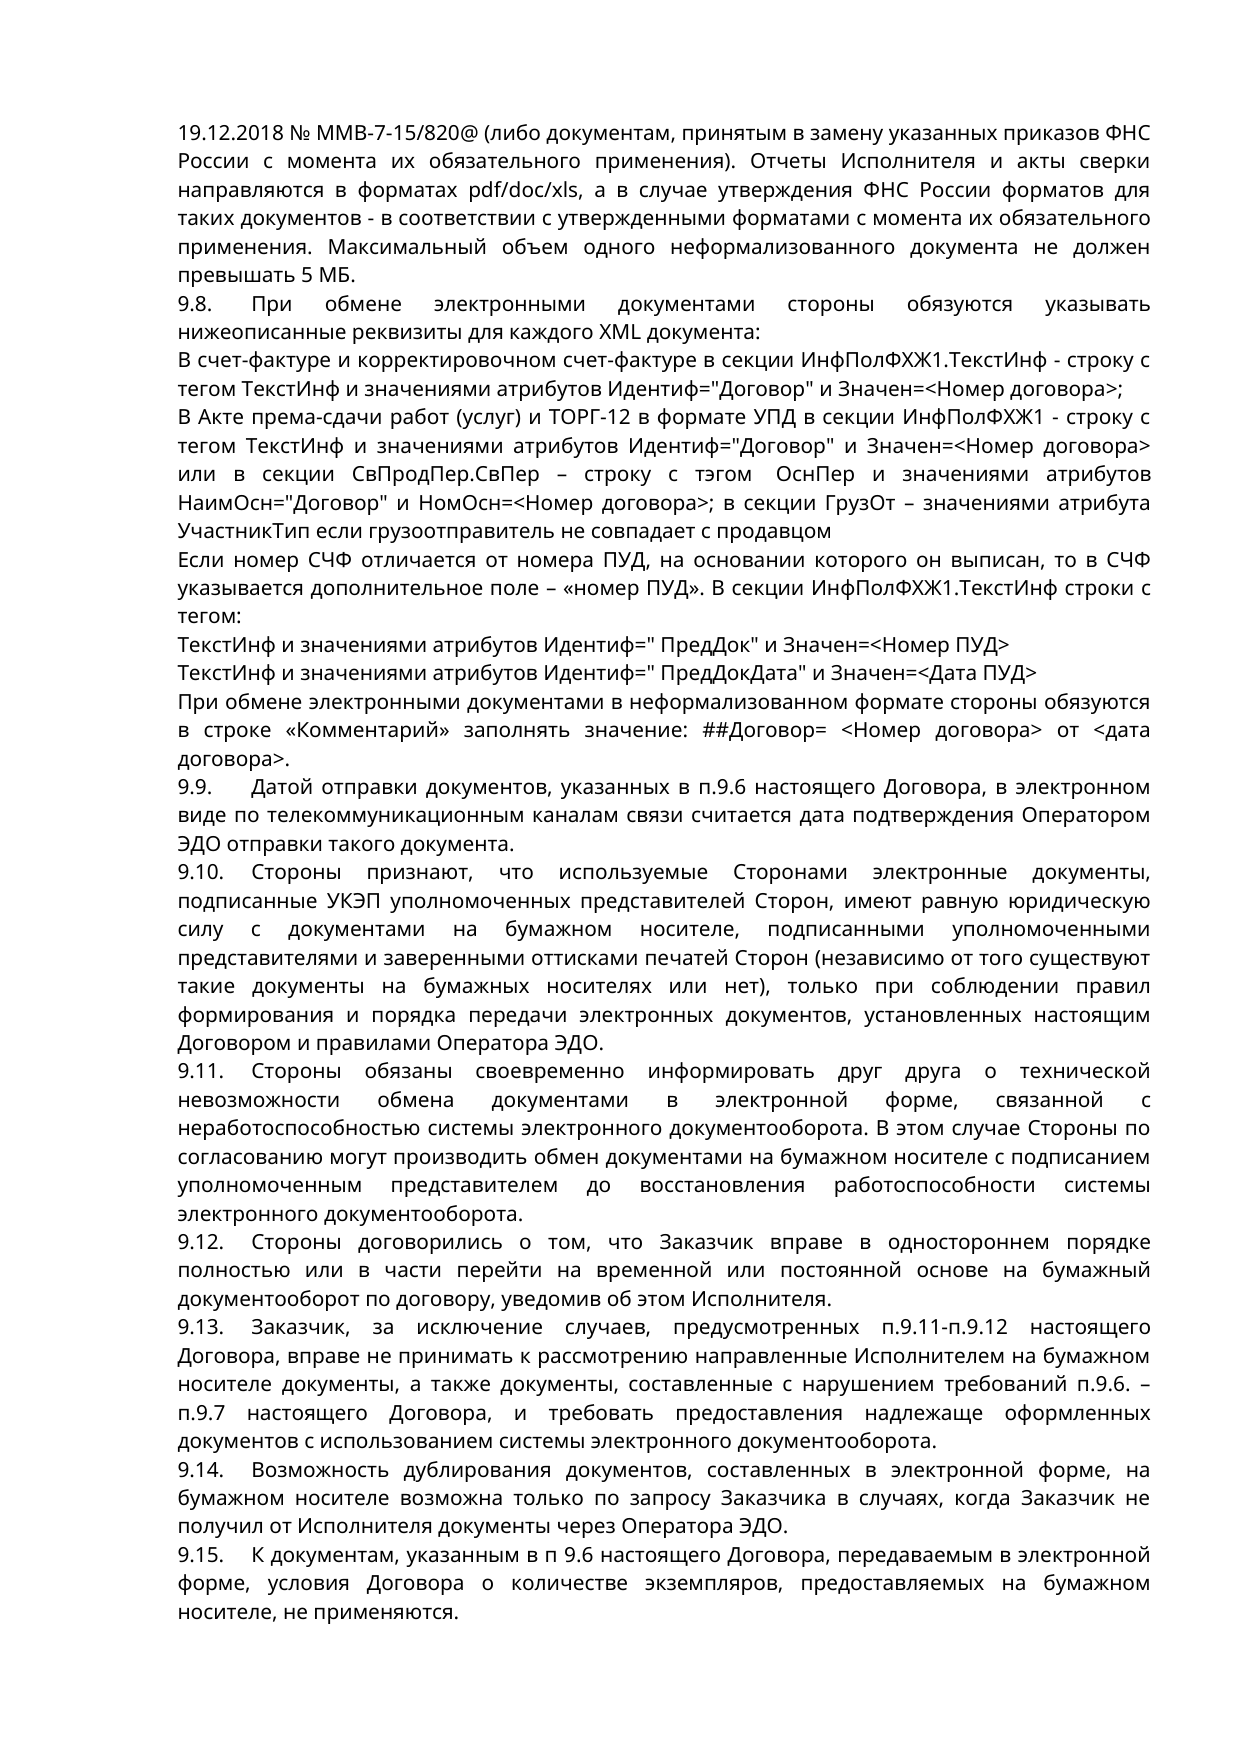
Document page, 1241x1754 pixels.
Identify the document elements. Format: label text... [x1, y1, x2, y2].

list К документам, указанным в п 9.6 настоящего Договора, передаваемым в электронной форме, условия Договора о количестве экземпляров, предоставляемых на бумажном носителе, не применяются. [177, 1540, 1152, 1625]
list ТекстИнф и значениями атрибутов Идентиф=" ПредДок" и Значен=<Номер ПУД> [177, 630, 1152, 658]
list Датой отправки документов, указанных в п.9.6 настоящего Договора, в электронном виде по телекоммуникационным каналам связи считается дата подтверждения Оператором ЭДО отправки такого документа. [177, 772, 1152, 857]
list Возможность дублирования документов, составленных в электронной форме, на бумажном носителе возможна только по запросу Заказчика в случаях, когда Заказчик не получил от Исполнителя документы через Оператора ЭДО. [177, 1455, 1152, 1540]
list При обмене электронными документами в неформализованном формате стороны обязуются в строке «Комментарий» заполнять значение: ##Договор= <Номер договора> от <дата договора>. [177, 687, 1152, 772]
list В Акте према-сдачи работ (услуг) и ТОРГ-12 в формате УПД в секции ИнфПолФХЖ1 - строку с тегом ТекстИнф и значениями атрибутов Идентиф="Договор" и Значен=<Номер договора> или в секции СвПродПер.СвПер – строку с тэгом ОснПер и значениями атрибутов НаимОсн="Договор" и НомОсн=<Номер договора>; в секции ГрузОт – значениями атрибута УчастникТип если грузоотправитель не совпадает с продавцом [177, 402, 1152, 545]
list ТекстИнф и значениями атрибутов Идентиф=" ПредДокДата" и Значен=<Дата ПУД> [177, 658, 1152, 687]
list В счет-фактуре и корректировочном счет-фактуре в секции ИнфПолФХЖ1.ТекстИнф - строку с тегом ТекстИнф и значениями атрибутов Идентиф="Договор" и Значен=<Номер договора>; [177, 346, 1152, 402]
list Стороны признают, что используемые Сторонами электронные документы, подписанные УКЭП уполномоченных представителей Сторон, имеют равную юридическую силу с документами на бумажном носителе, подписанными уполномоченными представителями и заверенными оттисками печатей Сторон (независимо от того существуют такие документы на бумажных носителях или нет), только при соблюдении правил формирования и порядка передачи электронных документов, установленных настоящим Договором и правилами Оператора ЭДО. [177, 857, 1152, 1057]
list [177, 118, 1152, 289]
list Заказчик, за исключение случаев, предусмотренных п.9.11-п.9.12 настоящего Договора, вправе не принимать к рассмотрению направленные Исполнителем на бумажном носителе документы, а также документы, составленные с нарушением требований п.9.6. – п.9.7 настоящего Договора, и требовать предоставления надлежаще оформленных документов с использованием системы электронного документооборота. [177, 1312, 1152, 1455]
list При обмене электронными документами стороны обязуются указывать нижеописанные реквизиты для каждого XML документа: [177, 289, 1152, 346]
list Стороны договорились о том, что Заказчик вправе в одностороннем порядке полностью или в части перейти на временной или постоянной основе на бумажный документооборот по договору, уведомив об этом Исполнителя. [177, 1227, 1152, 1312]
list Если номер СЧФ отличается от номера ПУД, на основании которого он выписан, то в СЧФ указывается дополнительное поле – «номер ПУД». В секции ИнфПолФХЖ1.ТекстИнф строки с тегом: [177, 545, 1152, 630]
list Стороны обязаны своевременно информировать друг друга о технической невозможности обмена документами в электронной форме, связанной с неработоспособностью системы электронного документооборота. В этом случае Стороны по согласованию могут производить обмен документами на бумажном носителе с подписанием уполномоченным представителем до восстановления работоспособности системы электронного документооборота. [177, 1057, 1152, 1227]
